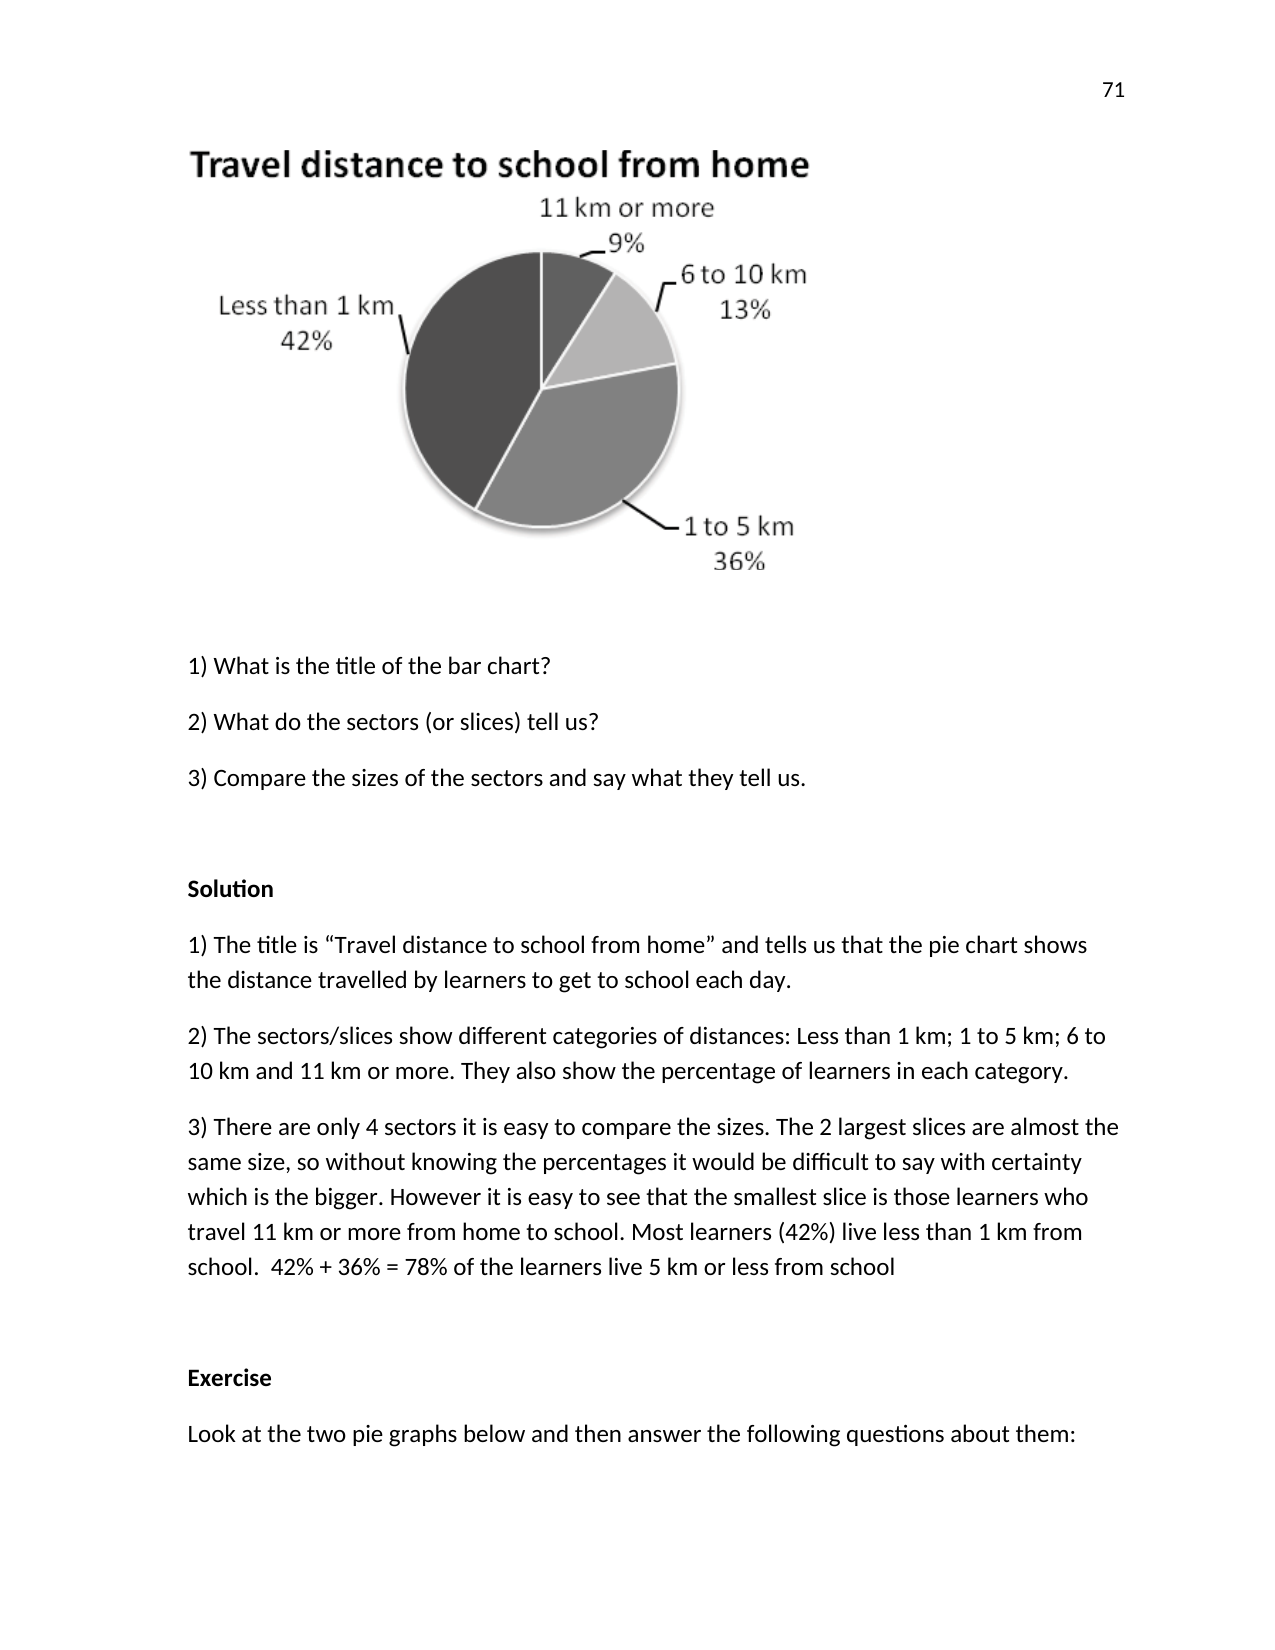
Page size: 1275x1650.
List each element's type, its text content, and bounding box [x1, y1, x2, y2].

text Solution [187, 873, 1125, 904]
text 2) What do the sectors (or slices) tell us? [187, 706, 1125, 736]
text 2) The sectors/slices show different categories of distances: Less than 1 km; 1 to 5 km; 6 to 10 km and 11 km or more. They also show the percentage of learners in each category. [187, 1020, 1125, 1086]
text 3) There are only 4 sectors it is easy to compare the sizes. The 2 largest slices are almost the same size, so without knowing the percentages it would be difficult to say with certainty which is the bigger. However it is easy to see that the smallest slice is those learners who travel 11 km or more from home to school. Most learners (42%) live less than 1 km from school. 42% + 36% = 78% of the learners live 5 km or less from school [187, 1111, 1125, 1281]
text 3) Compare the sizes of the sectors and say what they tell us. [187, 762, 1125, 792]
text 1) What is the title of the bar chart? [187, 650, 1125, 681]
text Exercise [187, 1362, 1125, 1393]
text 1) The title is “Travel distance to school from home” and tells us that the pie chart shows the distance travelled by learners to get to school each day. [187, 929, 1125, 995]
text Look at the two pie graphs below and then answer the following questions about them: [187, 1418, 1125, 1449]
